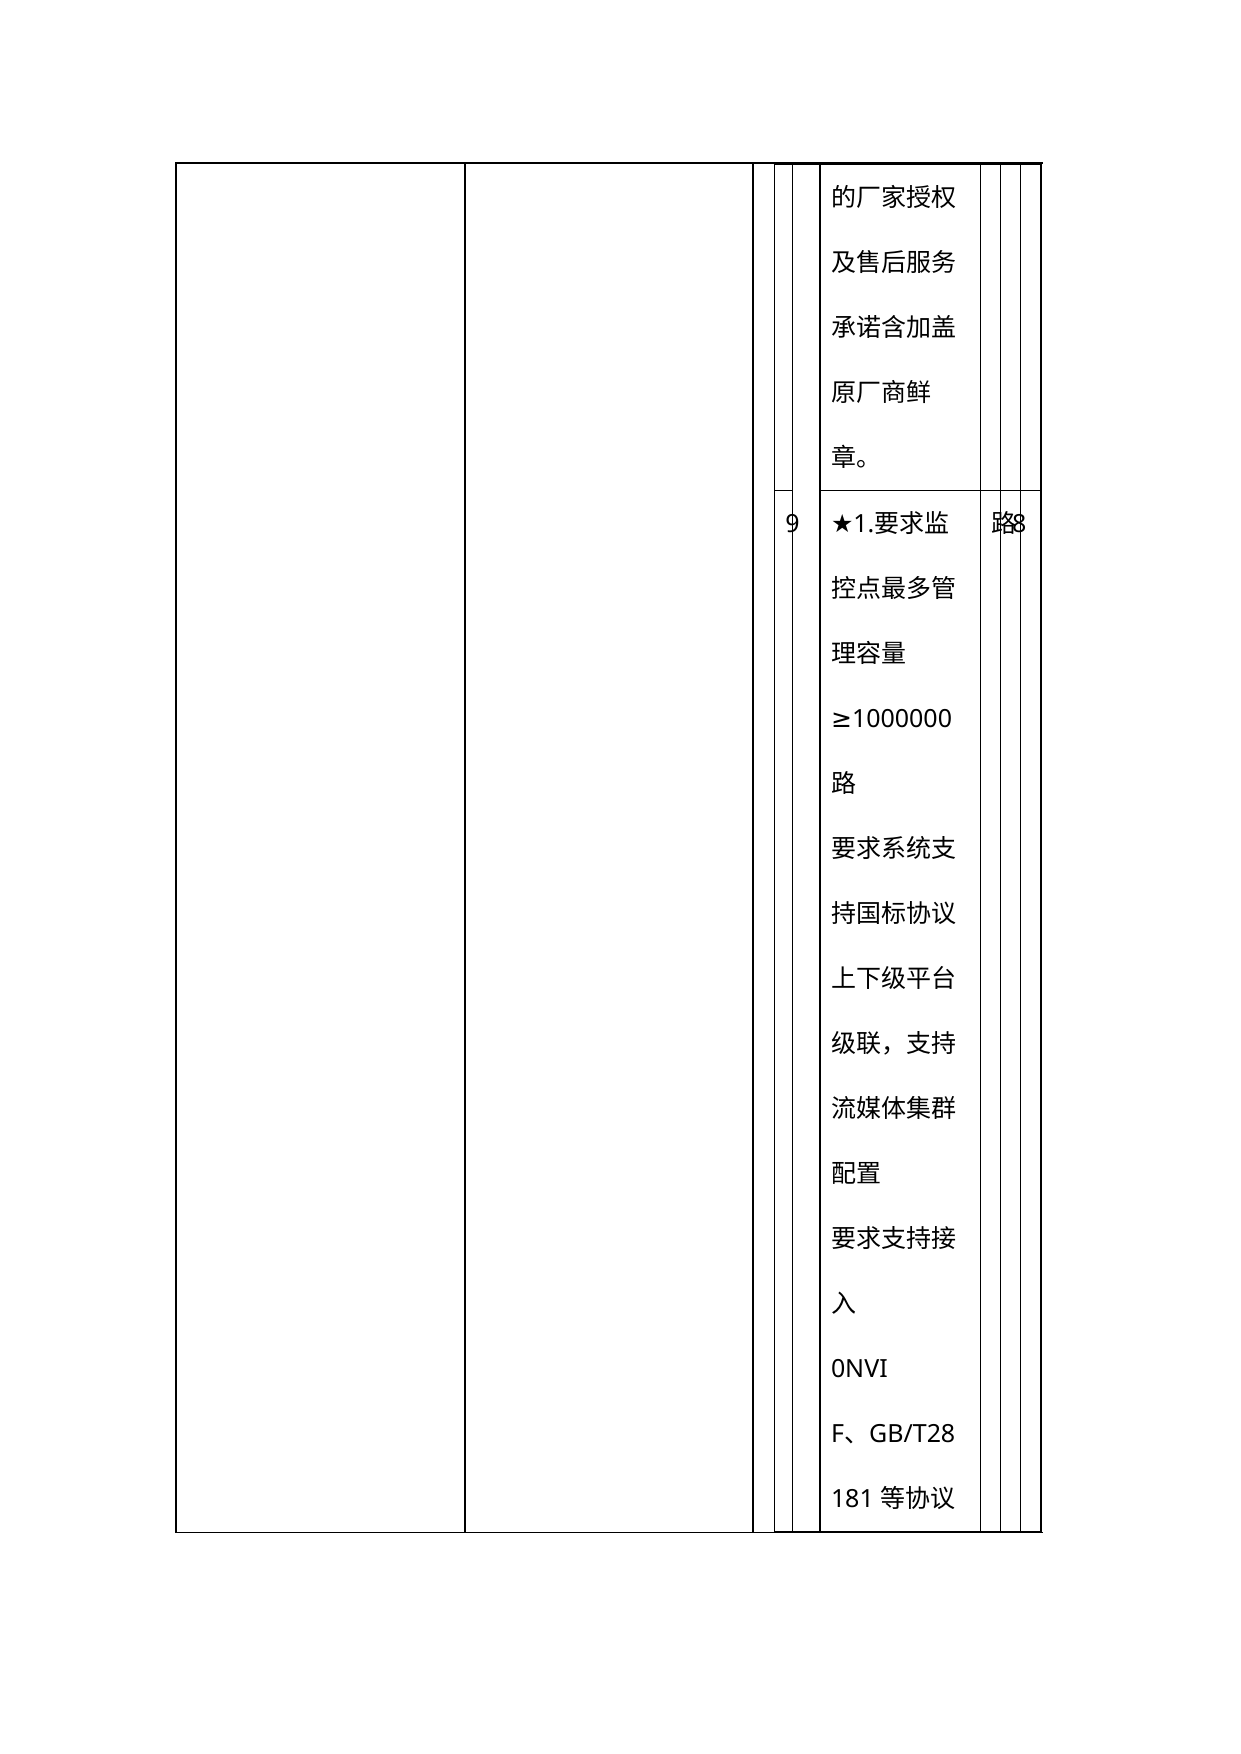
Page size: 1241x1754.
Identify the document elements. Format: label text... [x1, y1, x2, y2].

table_cell [1021, 491, 1040, 1531]
table_cell [775, 491, 792, 1531]
table_cell [1001, 165, 1020, 490]
table_cell [1001, 491, 1020, 524]
table_cell 1 [177, 164, 464, 1532]
table_cell [981, 491, 1000, 1531]
table_cell ★ [466, 164, 752, 1532]
table_cell [754, 164, 774, 1532]
table_cell [821, 165, 980, 490]
table_cell [1021, 165, 1040, 490]
table_cell [981, 165, 1000, 490]
table_cell [821, 491, 980, 1531]
table_cell [793, 165, 819, 1531]
table_cell [775, 165, 792, 490]
table_cell [1001, 525, 1020, 1531]
